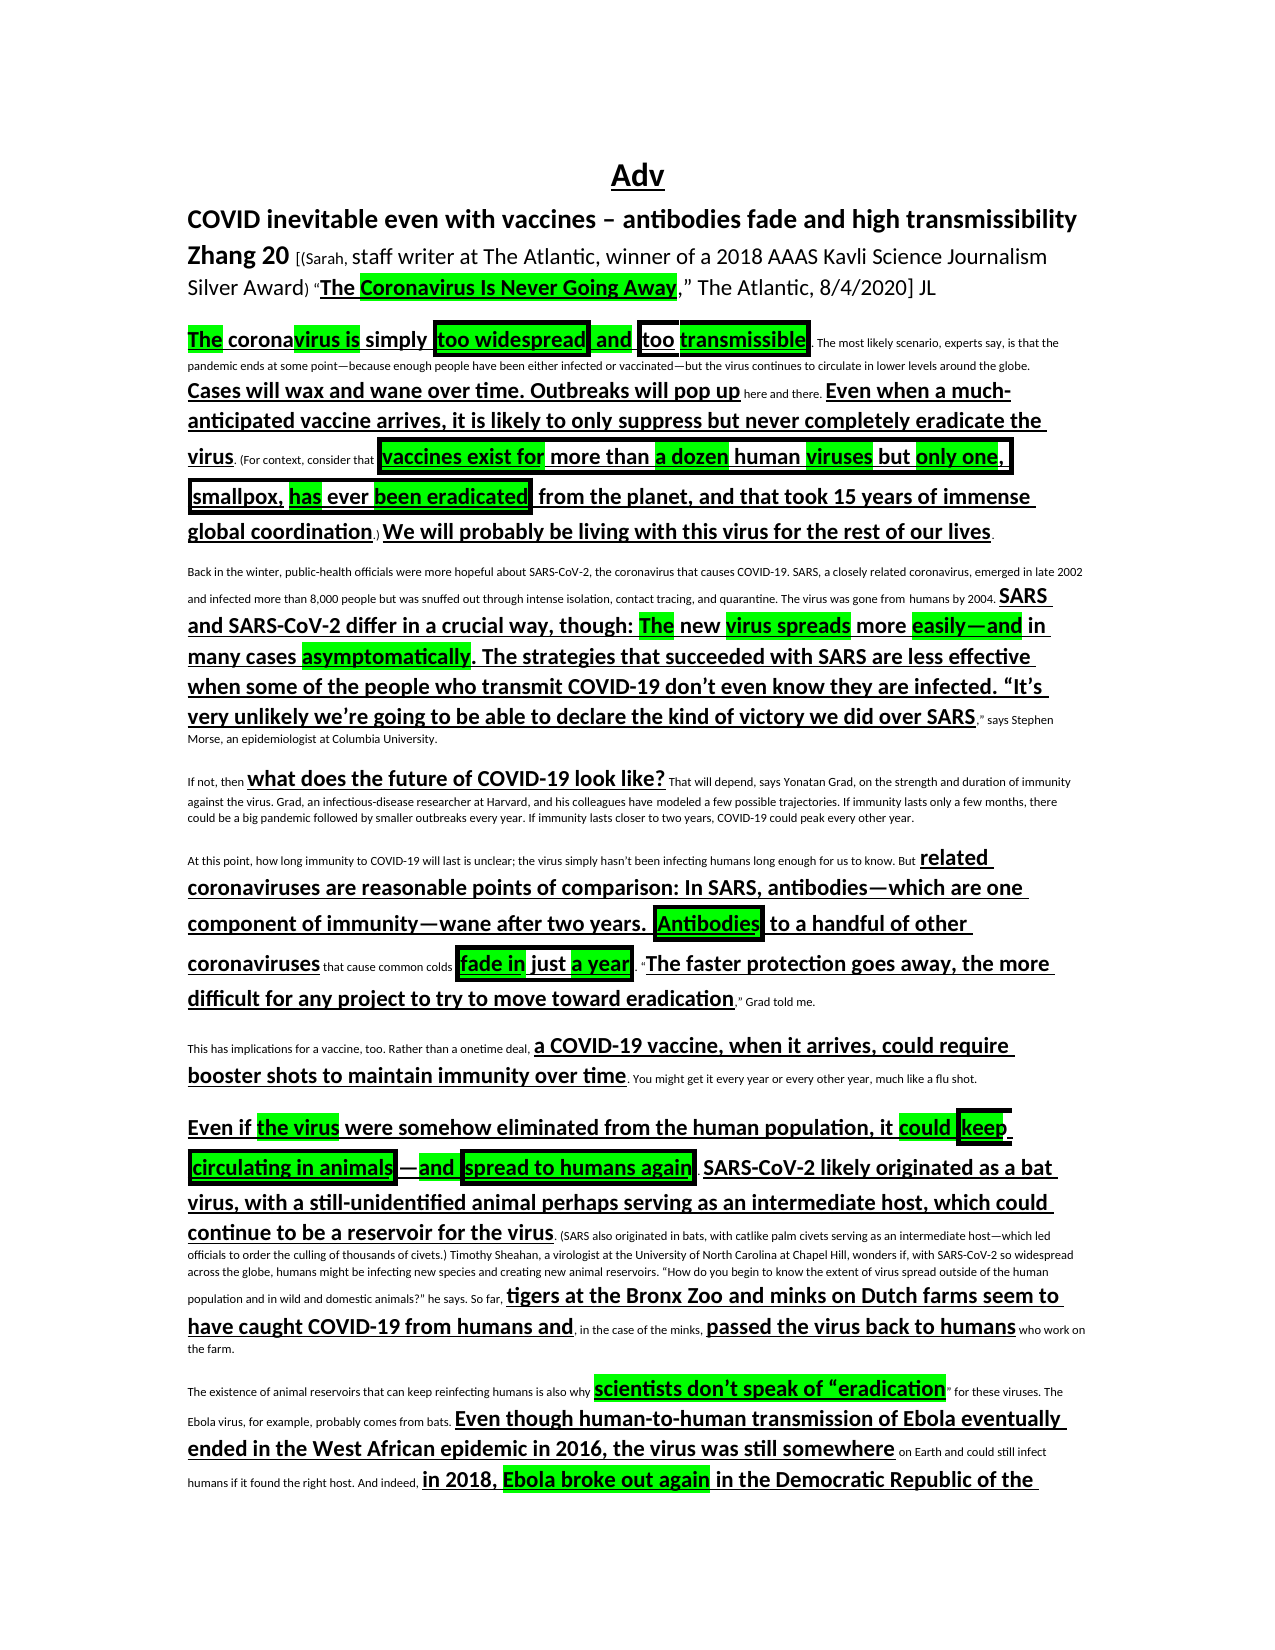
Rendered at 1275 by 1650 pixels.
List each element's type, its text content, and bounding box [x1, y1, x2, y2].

text The coronavirus is simply too widespread and too transmissible. The most likely scenario, experts say, is that the pandemic ends at some point—because enough people have been either infected or vaccinated—but the virus continues to circulate in lower levels around the globe. Cases will wax and wane over time. Outbreaks will pop up here and there. Even when a much-anticipated vaccine arrives, it is likely to only suppress but never completely eradicate the virus. (For context, consider that vaccines exist for more than a dozen human viruses but only one, smallpox, has ever been eradicated from the planet, and that took 15 years of immense global coordination.) We will probably be living with this virus for the rest of our lives. [187, 320, 1087, 545]
text At this point, how long immunity to COVID-19 will last is unclear; the virus simply hasn’t been infecting humans long enough for us to know. But related coronaviruses are reasonable points of comparison: In SARS, antibodies—which are one component of immunity—wane after two years. Antibodies to a handful of other coronaviruses that cause common colds fade in just a year. “The faster protection goes away, the more difficult for any project to try to move toward eradication,” Grad told me. [187, 843, 1087, 1012]
text If not, then what does the future of COVID-19 look like? That will depend, says Yonatan Grad, on the strength and duration of immunity against the virus. Grad, an infectious-disease researcher at Harvard, and his colleagues have modeled a few possible trajectories. If immunity lasts only a few months, there could be a big pandemic followed by smaller outbreaks every year. If immunity lasts closer to two years, COVID-19 could peak every other year. [187, 764, 1087, 826]
text Even if the virus were somehow eliminated from the human population, it could keep circulating in animals—and spread to humans again. SARS-CoV-2 likely originated as a bat virus, with a still-unidentified animal perhaps serving as an intermediate host, which could continue to be a reservoir for the virus. (SARS also originated in bats, with catlike palm civets serving as an intermediate host—which led officials to order the culling of thousands of civets.) Timothy Sheahan, a virologist at the University of North Carolina at Chapel Hill, wonders if, with SARS-CoV-2 so widespread across the globe, humans might be infecting new species and creating new animal reservoirs. “How do you begin to know the extent of virus spread outside of the human population and in wild and domestic animals?” he says. So far, tigers at the Bronx Zoo and minks on Dutch farms seem to have caught COVID-19 from humans and, in the case of the minks, passed the virus back to humans who work on the farm. [187, 1108, 1087, 1356]
text Zhang 20 [(Sarah, staff writer at The Atlantic, winner of a 2018 AAAS Kavli Science Journalism Silver Award) “The Coronavirus Is Never Going Away,” The Atlantic, 8/4/2020] JL [187, 238, 1087, 301]
text This has implications for a vaccine, too. Rather than a onetime deal, a COVID-19 vaccine, when it arrives, could require booster shots to maintain immunity over time. You might get it every year or every other year, much like a flu shot. [187, 1031, 1087, 1089]
subtitle COVID inevitable even with vaccines – antibodies fade and high transmissibility [187, 202, 1087, 235]
text Back in the winter, public-health officials were more hopeful about SARS-CoV-2, the coronavirus that causes COVID-19. SARS, a closely related coronavirus, emerged in late 2002 and infected more than 8,000 people but was snuffed out through intense isolation, contact tracing, and quarantine. The virus was gone from humans by 2004. SARS and SARS-CoV-2 differ in a crucial way, though: The new virus spreads more easily—and in many cases asymptomatically. The strategies that succeeded with SARS are less effective when some of the people who transmit COVID-19 don’t even know they are infected. “It’s very unlikely we’re going to be able to declare the kind of victory we did over SARS,” says Stephen Morse, an epidemiologist at Columbia University. [187, 564, 1087, 747]
subtitle Adv [187, 154, 1087, 195]
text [187, 1374, 1087, 1493]
